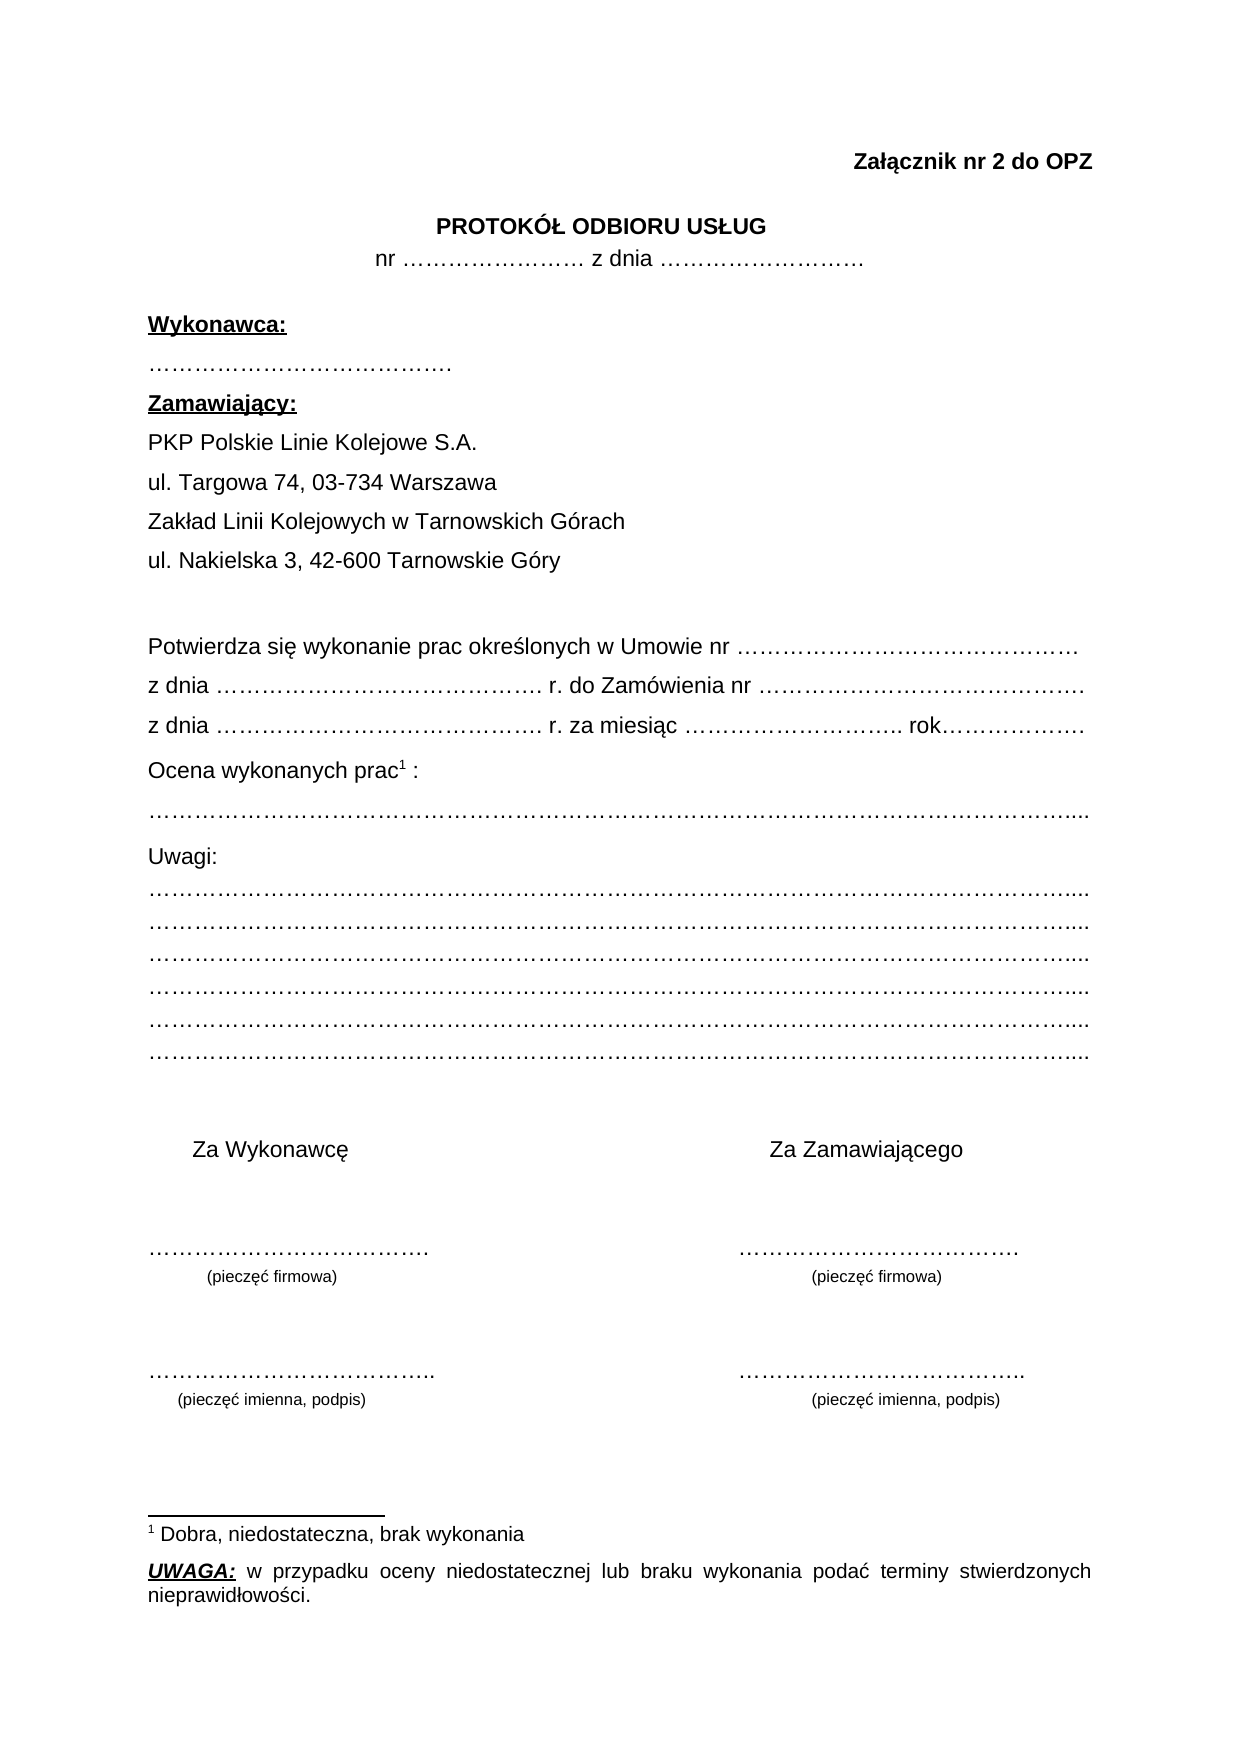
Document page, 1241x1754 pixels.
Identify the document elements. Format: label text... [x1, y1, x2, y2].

text (pieczęć firmowa) (pieczęć firmowa) [207, 1266, 1093, 1286]
text Zakład Linii Kolejowych w Tarnowskich Górach [148, 508, 1093, 534]
text Wykonawca: [148, 311, 1093, 337]
text ul. Targowa 74, 03-734 Warszawa [148, 468, 1093, 495]
text nr …………………… z dnia ……………………… [148, 245, 1093, 272]
text Za Wykonawcę Za Zamawiającego [192, 1136, 1093, 1162]
text ………………………………………………………………………………………………………….... [148, 973, 1093, 999]
text ………………………………………………………………………………………………………….... [148, 875, 1093, 902]
text ……………………………….. ……………………………….. [148, 1357, 1093, 1383]
text Uwagi: [148, 843, 1093, 869]
text PROTOKÓŁ ODBIORU USŁUG [148, 213, 1093, 239]
text Załącznik nr 2 do OPZ [148, 148, 1093, 174]
text ………………………………………………………………………………………………………….... [148, 1038, 1093, 1064]
text Zamawiający: [148, 389, 1093, 416]
text ………………………………………………………………………………………………………….... [148, 1006, 1093, 1032]
text …………………………………. [148, 350, 1093, 376]
text ………………………………………………………………………………………………………….... [148, 908, 1093, 934]
text PKP Polskie Linie Kolejowe S.A. [148, 429, 1093, 455]
text ………………………………. ………………………………. [148, 1234, 1093, 1260]
text Ocena wykonanych prac : ………………………………………………………………………………………………………….... [148, 757, 1093, 823]
text Potwierdza się wykonanie prac określonych w Umowie nr ……………………………………… z dnia ……………………………………. r. do Zamówienia nr ……………………………………. z dnia ……………………………………. r. za miesiąc ……………………….. rok………………. [148, 633, 1093, 738]
text (pieczęć imienna, podpis) (pieczęć imienna, podpis) [177, 1390, 1093, 1409]
text ………………………………………………………………………………………………………….... [148, 940, 1093, 967]
text ul. Nakielska 3, 42-600 Tarnowskie Góry [148, 547, 1093, 574]
